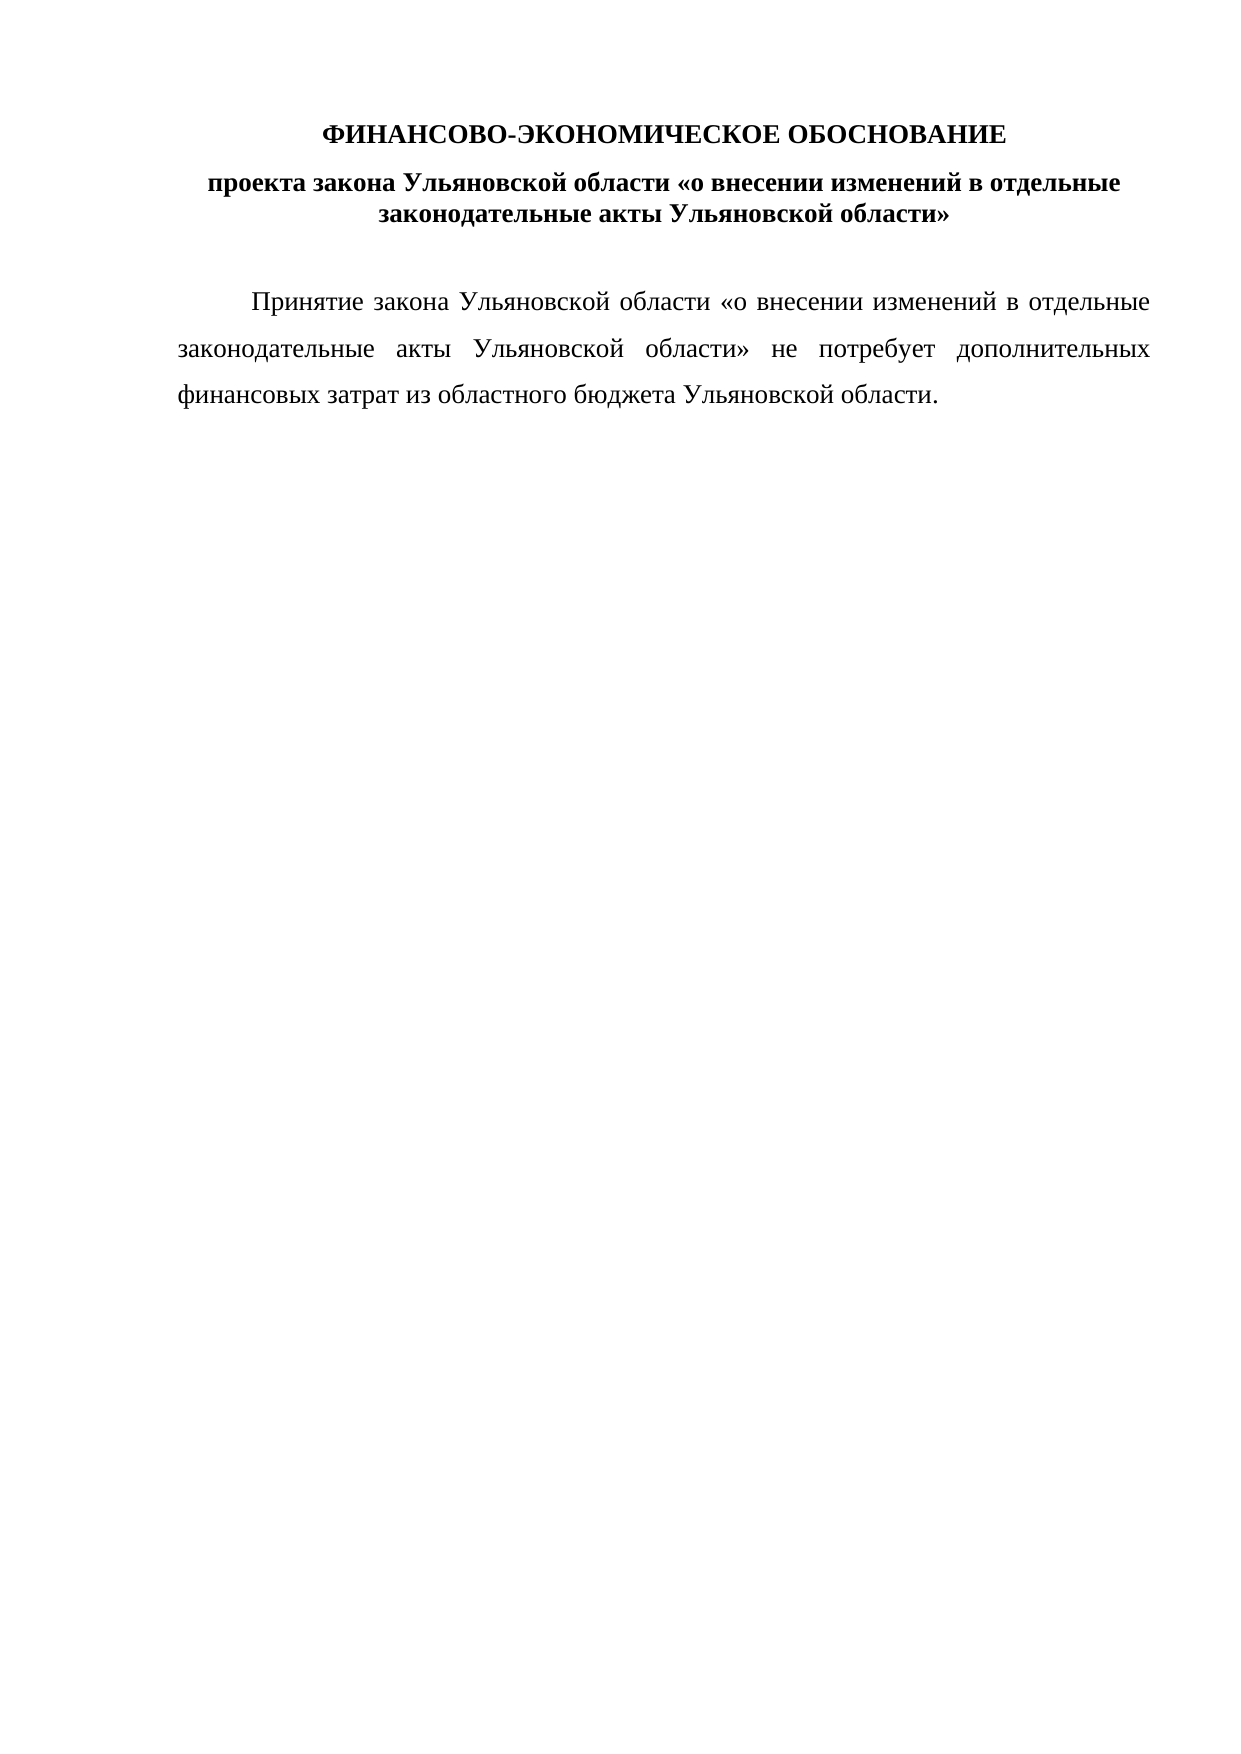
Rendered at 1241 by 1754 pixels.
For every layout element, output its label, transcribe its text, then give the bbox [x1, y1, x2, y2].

text Принятие закона Ульяновской области «о внесении изменений в отдельные законодательные акты Ульяновской области» не потребует дополнительных финансовых затрат из областного бюджета Ульяновской области. [177, 285, 1152, 410]
text проекта закона Ульяновской области «о внесении изменений в отдельные законодательные акты Ульяновской области» [177, 166, 1152, 229]
text ФИНАНСОВО-ЭКОНОМИЧЕСКОЕ ОБОСНОВАНИЕ [177, 118, 1152, 149]
